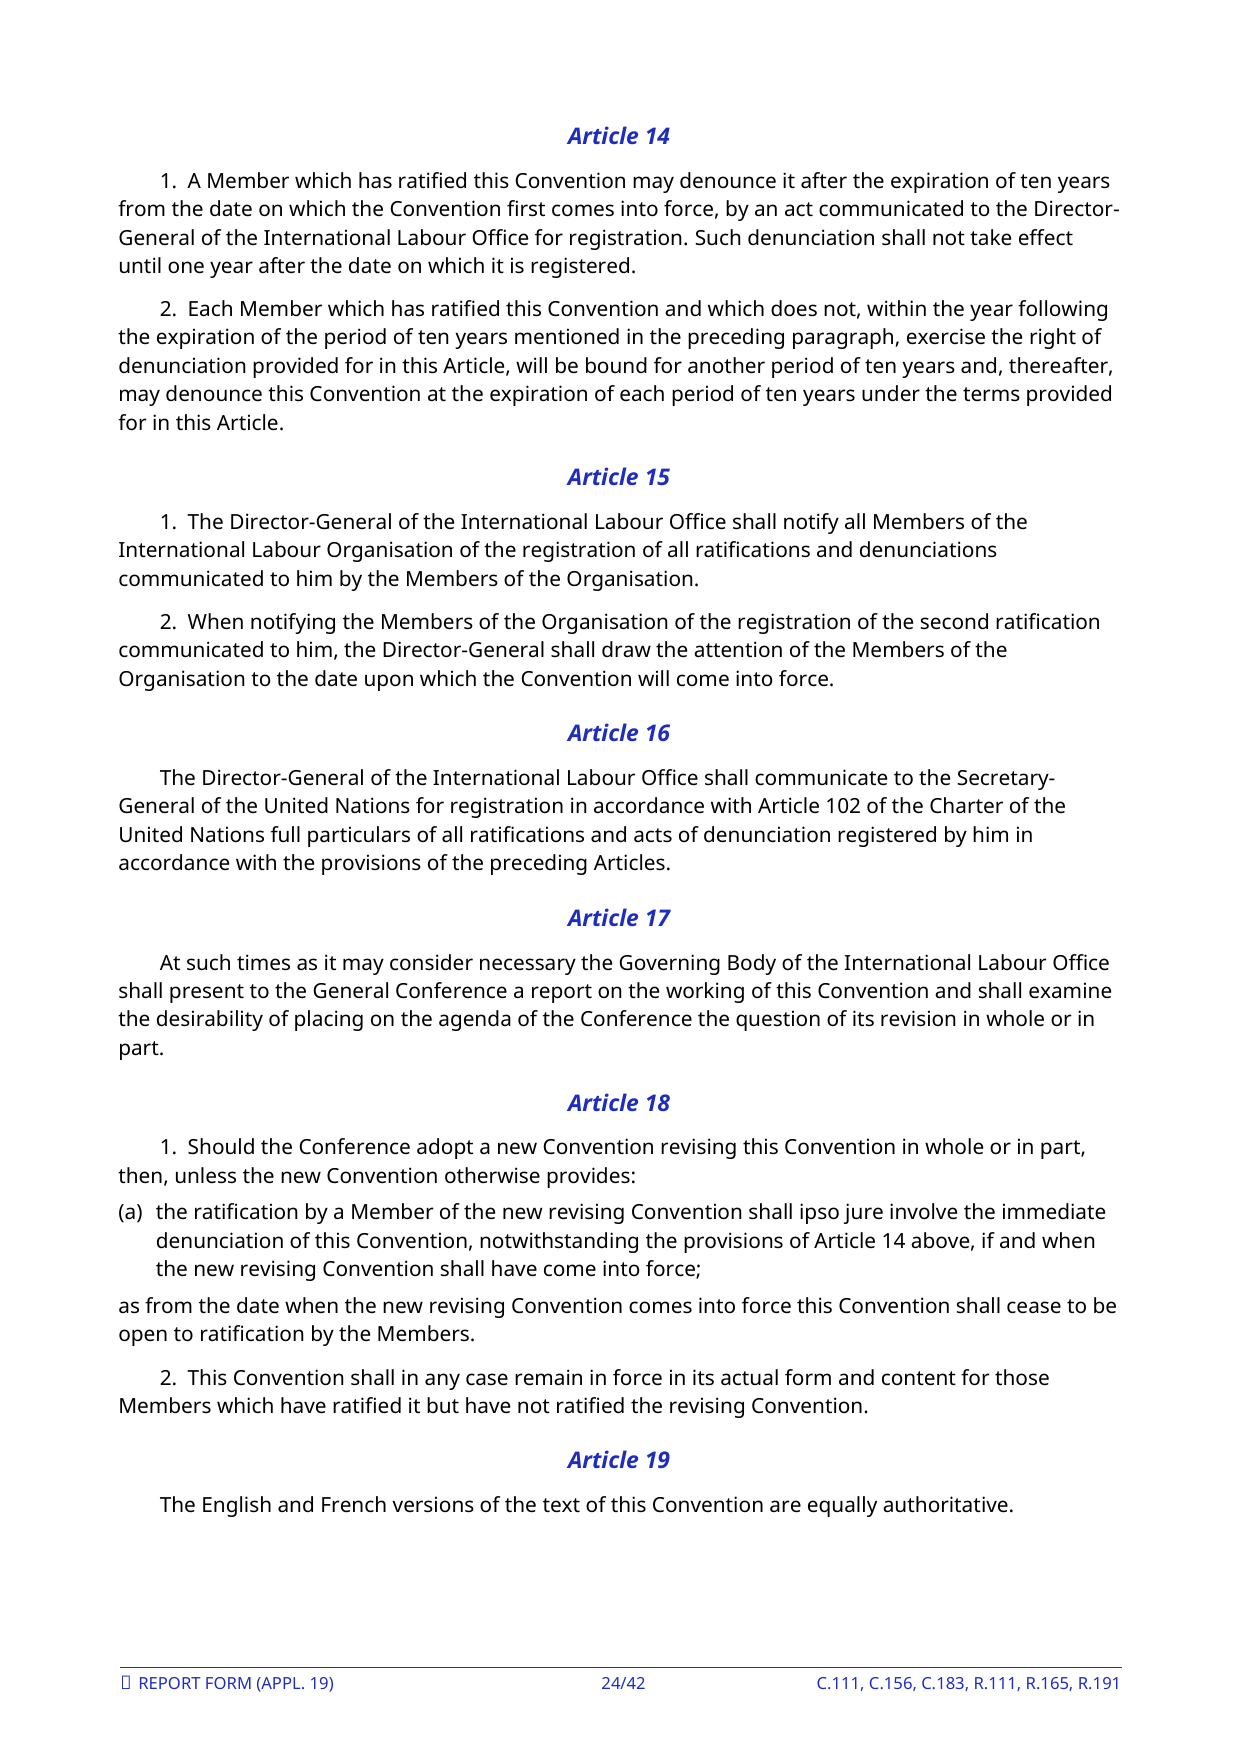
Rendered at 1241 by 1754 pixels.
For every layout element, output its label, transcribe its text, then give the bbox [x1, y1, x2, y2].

text 2. This Convention shall in any case remain in force in its actual form and content for those Members which have ratified it but have not ratified the revising Convention. [118, 1363, 1122, 1419]
text Article 14 [118, 120, 1122, 151]
text 2. When notifying the Members of the Organisation of the registration of the second ratification communicated to him, the Director-General shall draw the attention of the Members of the Organisation to the date upon which the Convention will come into force. [118, 607, 1122, 692]
list the ratification by a Member of the new revising Convention shall ipso jure involve the immediate denunciation of this Convention, notwithstanding the provisions of Article 14 above, if and when the new revising Convention shall have come into force; [118, 1197, 1122, 1283]
text 1. Should the Conference adopt a new Convention revising this Convention in whole or in part, then, unless the new Convention otherwise provides: [118, 1132, 1122, 1189]
text Article 19 [118, 1444, 1122, 1476]
text as from the date when the new revising Convention comes into force this Convention shall cease to be open to ratification by the Members. [118, 1291, 1122, 1348]
text The Director-General of the International Labour Office shall communicate to the Secretary-General of the United Nations for registration in accordance with Article 102 of the Charter of the United Nations full particulars of all ratifications and acts of denunciation registered by him in accordance with the provisions of the preceding Articles. [118, 763, 1122, 877]
text 2. Each Member which has ratified this Convention and which does not, within the year following the expiration of the period of ten years mentioned in the preceding paragraph, exercise the right of denunciation provided for in this Article, will be bound for another period of ten years and, thereafter, may denounce this Convention at the expiration of each period of ten years under the terms provided for in this Article. [118, 294, 1122, 436]
text Article 18 [118, 1086, 1122, 1118]
text Article 17 [118, 902, 1122, 933]
text 1. A Member which has ratified this Convention may denounce it after the expiration of ten years from the date on which the Convention first comes into force, by an act communicated to the Director-General of the International Labour Office for registration. Such denunciation shall not take effect until one year after the date on which it is registered. [118, 166, 1122, 279]
text Article 16 [118, 717, 1122, 748]
text The English and French versions of the text of this Convention are equally authoritative. [118, 1490, 1122, 1519]
text Article 15 [118, 461, 1122, 492]
text At such times as it may consider necessary the Governing Body of the International Labour Office shall present to the General Conference a report on the working of this Convention and shall examine the desirability of placing on the agenda of the Conference the question of its revision in whole or in part. [118, 948, 1122, 1061]
text 1. The Director-General of the International Labour Office shall notify all Members of the International Labour Organisation of the registration of all ratifications and denunciations communicated to him by the Members of the Organisation. [118, 507, 1122, 592]
